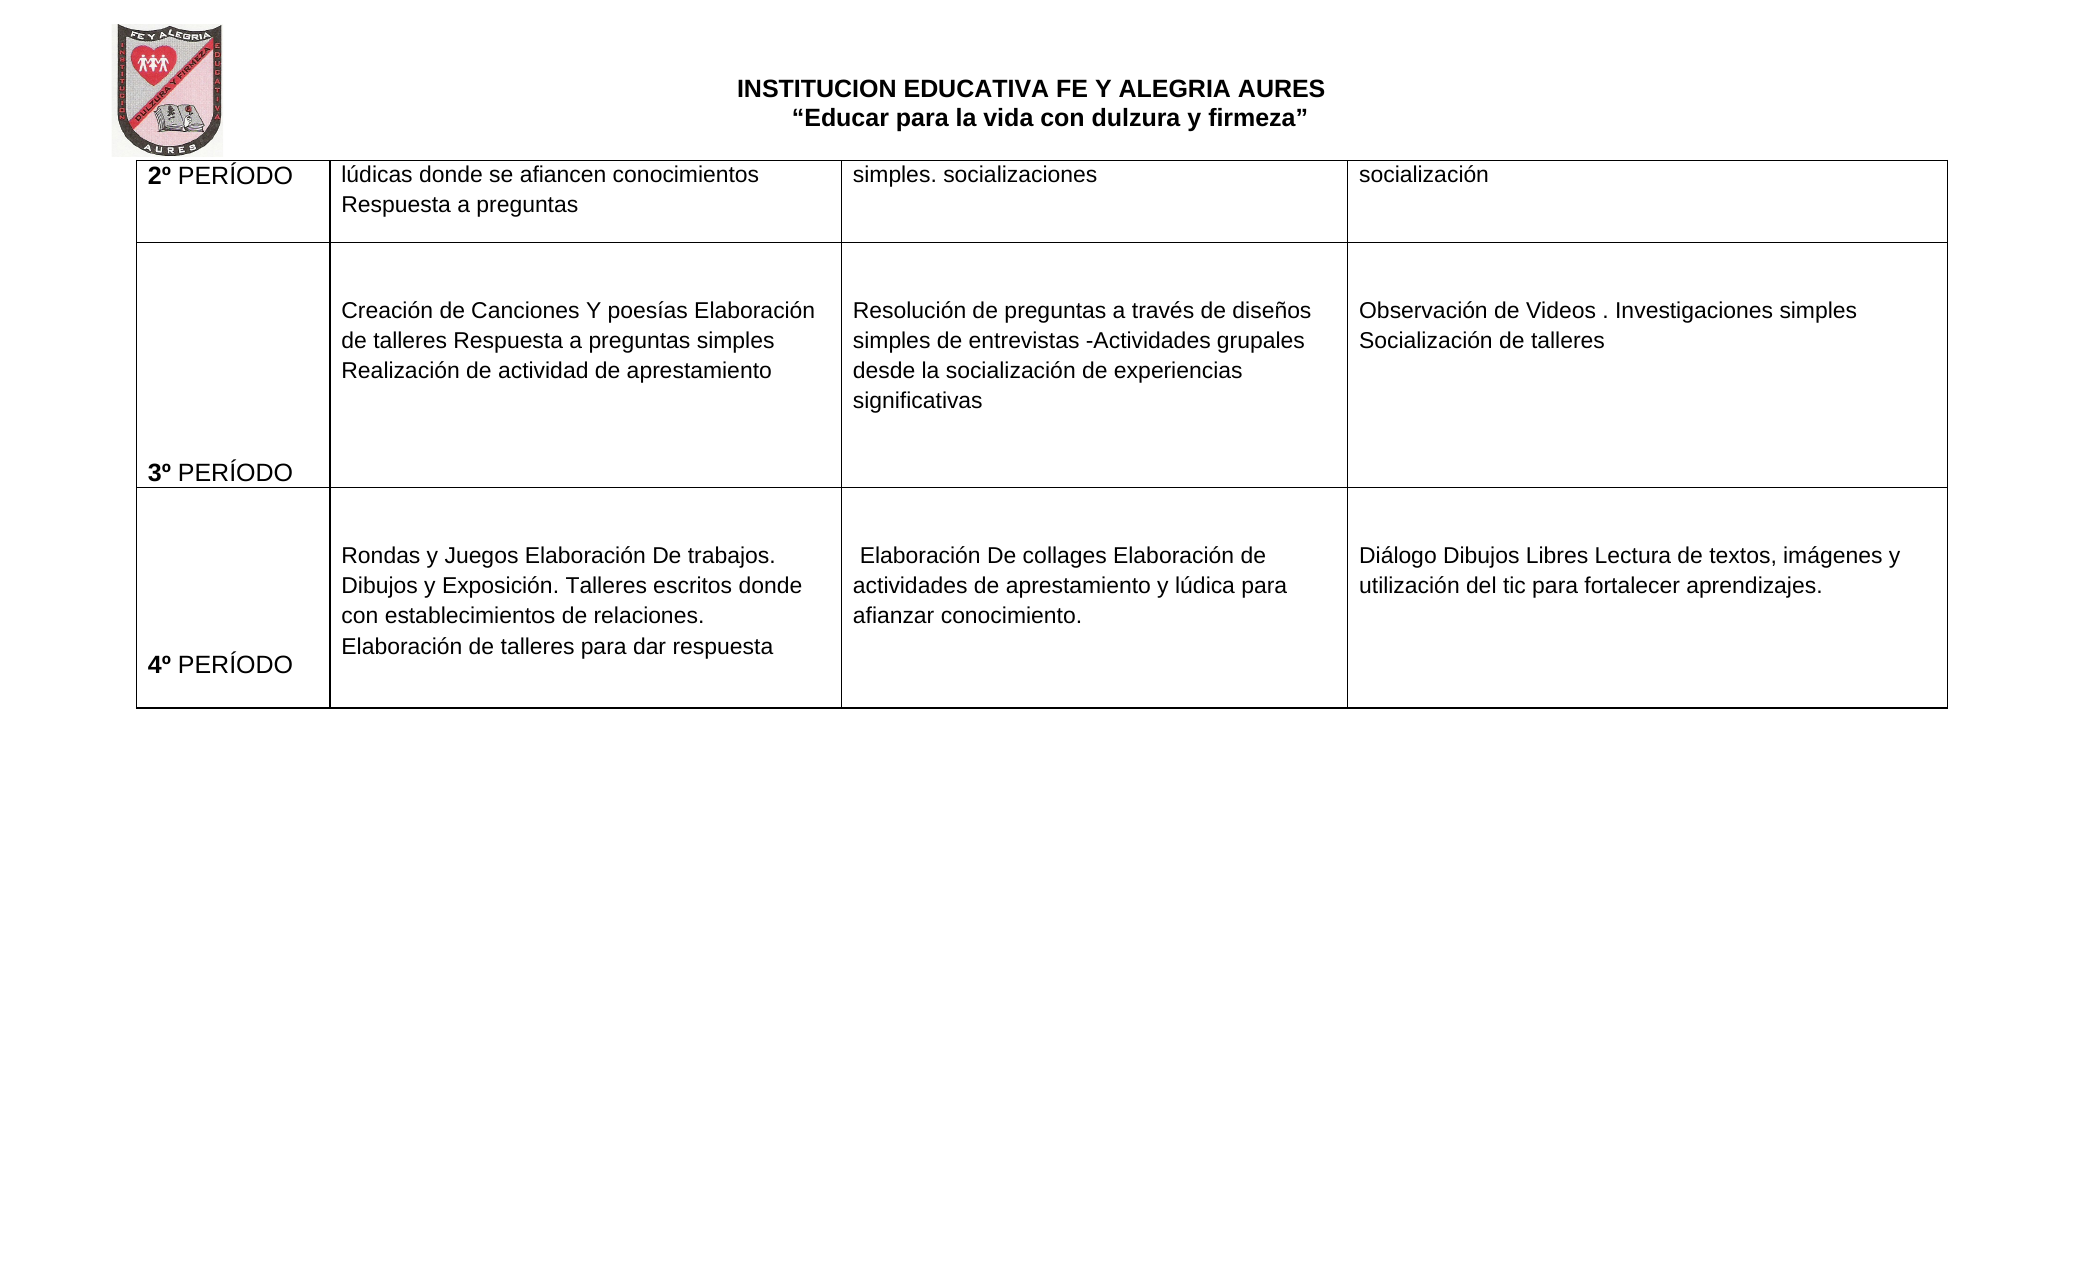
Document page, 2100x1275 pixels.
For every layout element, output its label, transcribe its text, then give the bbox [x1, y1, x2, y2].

picture [110, 24, 223, 156]
table_cell Creación de Canciones Y poesías Elaboración de talleres Respuesta a preguntas simples Realización de actividad de aprestamiento [331, 243, 841, 487]
table_cell Resolución de preguntas a través de diseños simples de entrevistas -Actividades grupales desde la socialización de experiencias significativas [842, 243, 1347, 487]
table_cell Visitas a diferentes Lugares Lectura de imágenes y textos Resolución de preguntas simples. socializaciones [842, 161, 1347, 242]
table_cell Observación de Videos . Investigaciones simples Socialización de talleres [1348, 243, 1947, 487]
table_cell 3º PERÍODO [137, 243, 329, 487]
table_cell 2º PERÍODO [137, 161, 329, 242]
table_cell Elaboración De collages Elaboración de actividades de aprestamiento y lúdica para afianzar conocimiento. [842, 488, 1347, 707]
table_cell 4º PERÍODO [137, 488, 329, 707]
table_cell Elaboración De carteleras y Afiches Investigaciones simples desde el diseño básico de entrevistas y su socialización [1348, 161, 1947, 242]
table_cell Rondas y Juegos Elaboración De trabajos. Dibujos y Exposición. Talleres escritos donde con establecimientos de relaciones. Elaboración de talleres para dar respuesta [331, 488, 841, 707]
table_cell Diálogo Dibujos Libres Lectura de textos, imágenes y utilización del tic para fortalecer aprendizajes. [1348, 488, 1947, 707]
